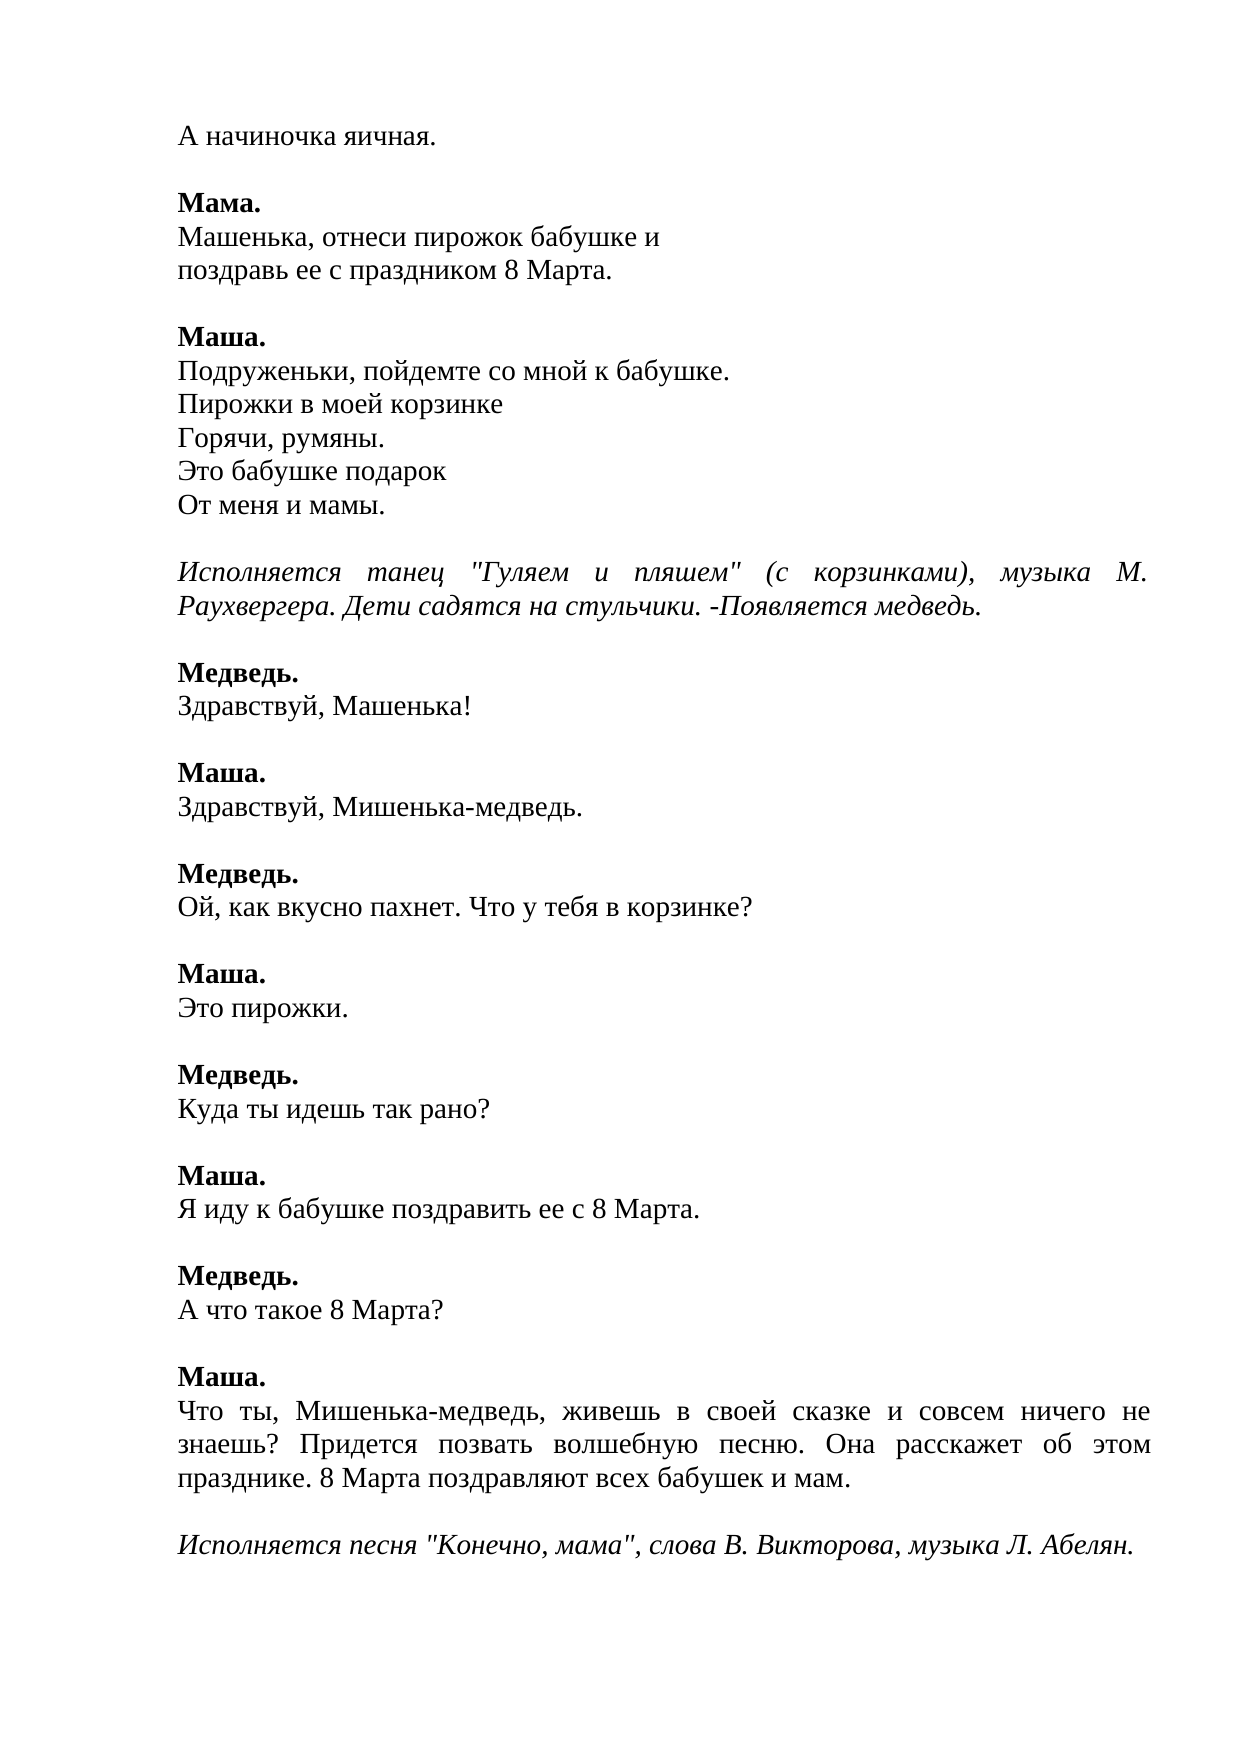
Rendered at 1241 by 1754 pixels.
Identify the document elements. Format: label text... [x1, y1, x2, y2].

text А что такое 8 Марта? [177, 1292, 1152, 1326]
text Здравствуй, Машенька! [177, 688, 1152, 722]
text А начиночка яичная. [177, 118, 1152, 152]
text Исполняется танец "Гуляем и пляшем" (с корзинками), музыка М. Раухвергера. Дети садятся на стульчики. -Появляется медведь. [177, 554, 1152, 621]
text От меня и мамы. [177, 487, 1152, 521]
text Маша. [177, 1359, 1152, 1393]
text Маша. [177, 755, 1152, 789]
text Ой, как вкусно пахнет. Что у тебя в корзинке? [177, 889, 1152, 923]
text Пирожки в моей корзинке [177, 386, 1152, 420]
text Медведь. [177, 856, 1152, 889]
text Это бабушке подарок [177, 453, 1152, 487]
text Здравствуй, Мишенька-медведь. [177, 789, 1152, 822]
text Маша. [177, 1158, 1152, 1191]
text Куда ты идешь так рано? [177, 1091, 1152, 1124]
text Машенька, отнеси пирожок бабушке и [177, 219, 1152, 252]
text Горячи, румяны. [177, 420, 1152, 453]
text Мама. [177, 185, 1152, 219]
text Маша. [177, 957, 1152, 990]
text Медведь. [177, 655, 1152, 688]
text Подруженьки, пойдемте со мной к бабушке. [177, 353, 1152, 386]
text Исполняется песня "Конечно, мама", слова В. Викторова, музыка Л. Абелян. [177, 1527, 1152, 1560]
text Что ты, Мишенька-медведь, живешь в своей сказке и совсем ничего не знаешь? Придется позвать волшебную песню. Она расскажет об этом празднике. 8 Марта поздравляют всех бабушек и мам. [177, 1393, 1152, 1493]
text Это пирожки. [177, 990, 1152, 1024]
text Я иду к бабушке поздравить ее с 8 Марта. [177, 1191, 1152, 1225]
text Медведь. [177, 1057, 1152, 1091]
text Маша. [177, 319, 1152, 353]
text поздравь ее с праздником 8 Марта. [177, 252, 1152, 286]
text Медведь. [177, 1258, 1152, 1292]
